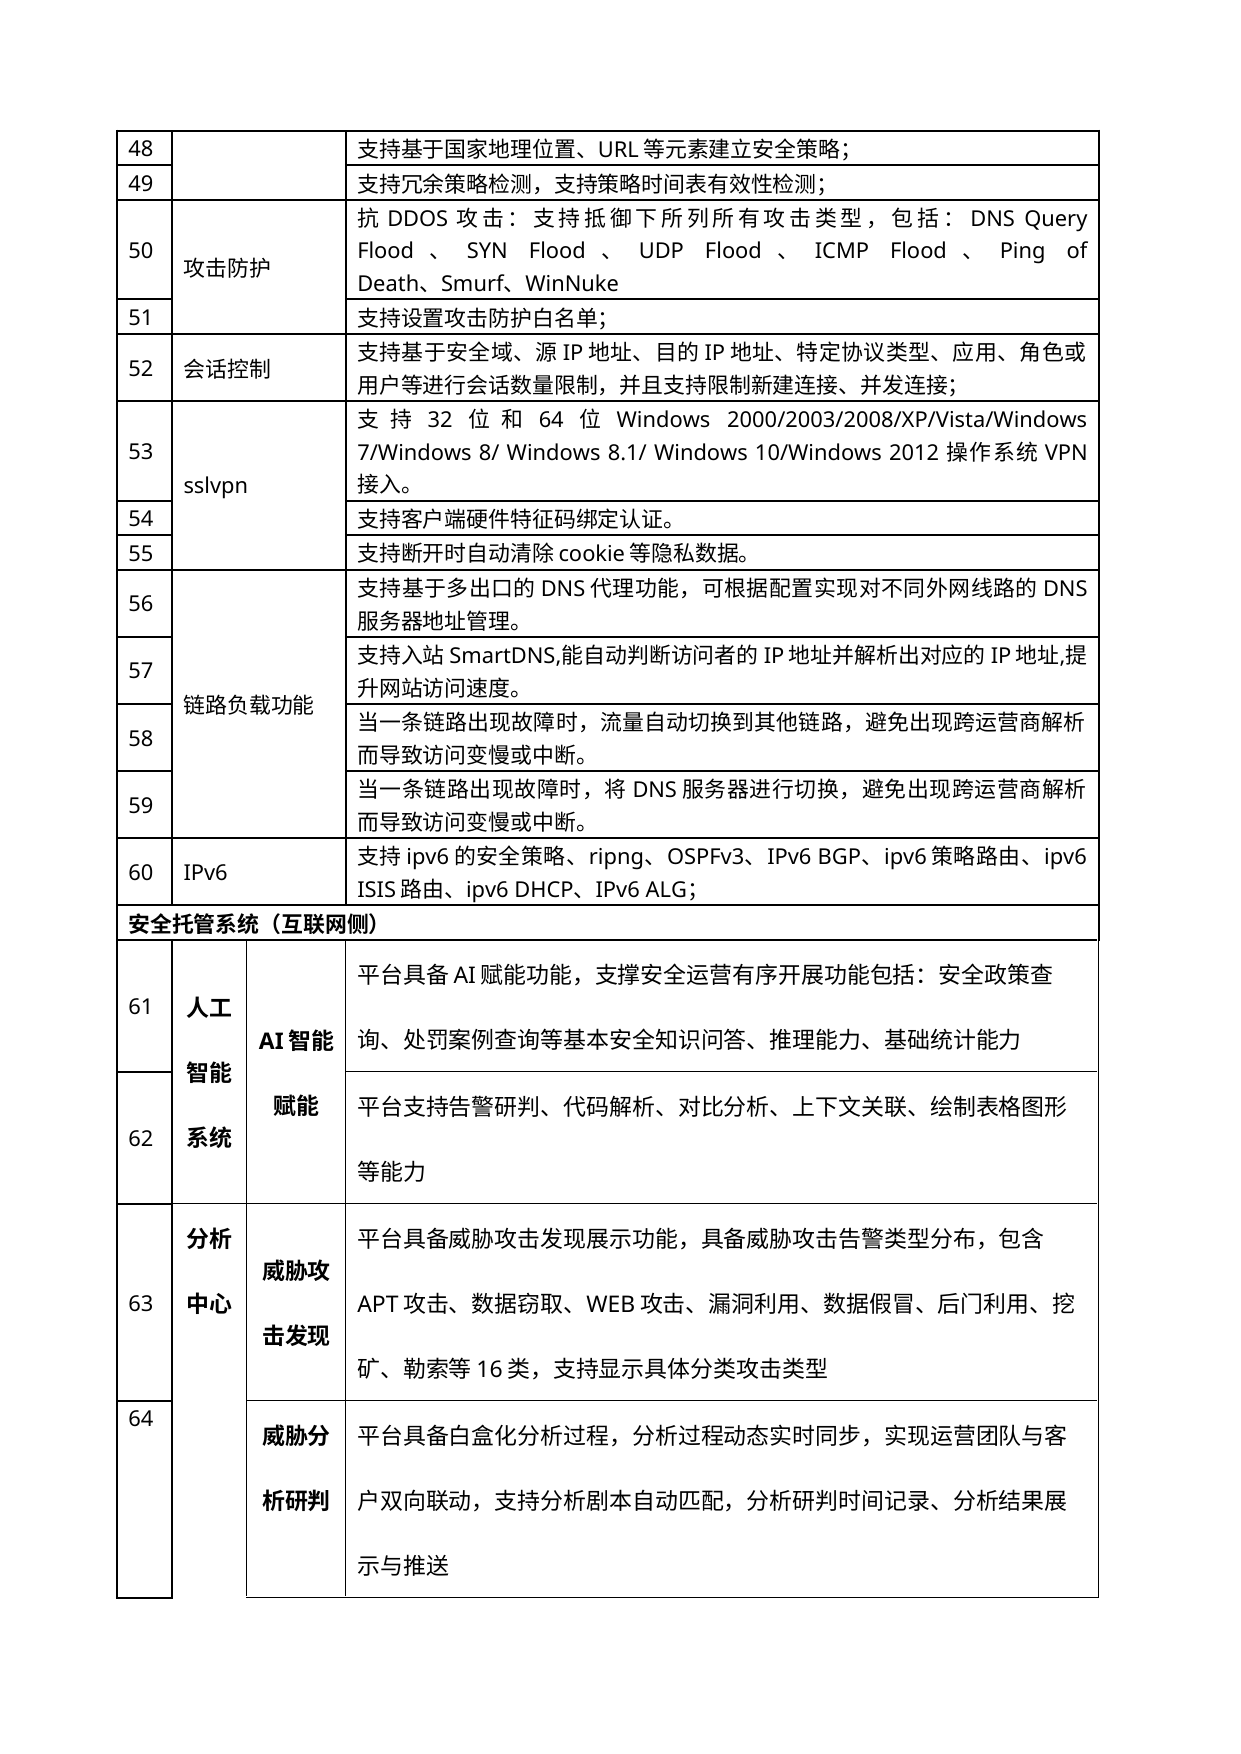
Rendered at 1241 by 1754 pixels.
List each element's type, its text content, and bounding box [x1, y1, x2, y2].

table_cell 威胁分析研判 [247, 1401, 346, 1597]
table_cell 62 [118, 1073, 171, 1203]
table_cell 61 [118, 941, 171, 1071]
table_cell 支持冗余策略检测，支持策略时间表有效性检测； [347, 166, 1098, 199]
table_cell 支持32位和64位Windows 2000/2003/2008/XP/Vista/Windows 7/Windows 8/ Windows 8.1/ Windows 10/Windows 2012操作系统VPN接入。 [347, 402, 1098, 499]
table_cell 50 [118, 201, 171, 298]
table_cell 威胁攻击发现 [247, 1204, 345, 1400]
table_cell 58 [118, 705, 171, 770]
table_cell 抗DDOS攻击：支持抵御下所列所有攻击类型，包括：DNS Query Flood、SYN Flood、UDP Flood、ICMP Flood、Ping of Death、Smurf、WinNuke [347, 201, 1098, 298]
table_cell 支持ipv6的安全策略、ripng、OSPFv3、IPv6 BGP、ipv6策略路由、ipv6 ISIS路由、ipv6 DHCP、IPv6 ALG； [347, 839, 1098, 904]
table_cell 当一条链路出现故障时，流量自动切换到其他链路，避免出现跨运营商解析而导致访问变慢或中断。 [347, 705, 1098, 770]
table_cell 51 [118, 300, 171, 333]
table_cell 安全托管系统（互联网侧） [118, 906, 1098, 939]
table_cell 56 [118, 571, 171, 636]
table_cell 60 [118, 839, 171, 904]
table_cell 63 [118, 1205, 171, 1400]
table_cell 52 [118, 335, 171, 400]
table_cell AI智能赋能 [247, 941, 345, 1203]
table_cell 支持设置攻击防护白名单； [347, 300, 1098, 333]
table_cell 53 [118, 402, 171, 499]
table_cell sslvpn [173, 402, 345, 569]
table_cell 平台支持告警研判、代码解析、对比分析、上下文关联、绘制表格图形等能力 [346, 1071, 1098, 1203]
table_cell 支持基于多出口的DNS代理功能，可根据配置实现对不同外网线路的DNS服务器地址管理。 [347, 571, 1098, 636]
table_cell 平台具备AI赋能功能，支撑安全运营有序开展功能包括：安全政策查询、处罚案例查询等基本安全知识问答、推理能力、基础统计能力 [346, 939, 1098, 1071]
table_cell 平台具备威胁攻击发现展示功能，具备威胁攻击告警类型分布，包含APT攻击、数据窃取、WEB攻击、漏洞利用、数据假冒、后门利用、挖矿、勒索等16类，支持显示具体分类攻击类型 [346, 1203, 1098, 1400]
table_cell 分析中心 [173, 1204, 247, 1597]
table_cell 平台具备白盒化分析过程，分析过程动态实时同步，实现运营团队与客户双向联动，支持分析剧本自动匹配，分析研判时间记录、分析结果展示与推送 [346, 1400, 1098, 1597]
table_cell 支持基于国家地理位置、URL等元素建立安全策略； [347, 132, 1098, 164]
table_cell 59 [118, 772, 171, 837]
table_cell 57 [118, 638, 171, 703]
table_cell 支持基于安全域、源IP地址、目的IP地址、特定协议类型、应用、角色或用户等进行会话数量限制，并且支持限制新建连接、并发连接； [347, 335, 1098, 400]
table_cell 人工智能系统 [173, 941, 246, 1203]
table_cell 54 [118, 502, 171, 534]
table_cell IPv6 [173, 839, 345, 904]
table_cell 64 [118, 1402, 171, 1597]
table_cell 链路负载功能 [173, 571, 345, 837]
table_cell 支持断开时自动清除cookie等隐私数据。 [347, 536, 1098, 569]
table_cell 支持入站SmartDNS,能自动判断访问者的IP地址并解析出对应的IP地址,提升网站访问速度。 [347, 638, 1098, 703]
table_cell 支持客户端硬件特征码绑定认证。 [347, 502, 1098, 534]
table_cell 48 [118, 132, 171, 164]
table_cell 49 [118, 166, 171, 199]
table_cell 攻击防护 [173, 201, 345, 333]
table_cell 55 [118, 536, 171, 569]
table_cell 会话控制 [173, 335, 345, 400]
table_cell 当一条链路出现故障时，将DNS服务器进行切换，避免出现跨运营商解析而导致访问变慢或中断。 [347, 772, 1098, 837]
